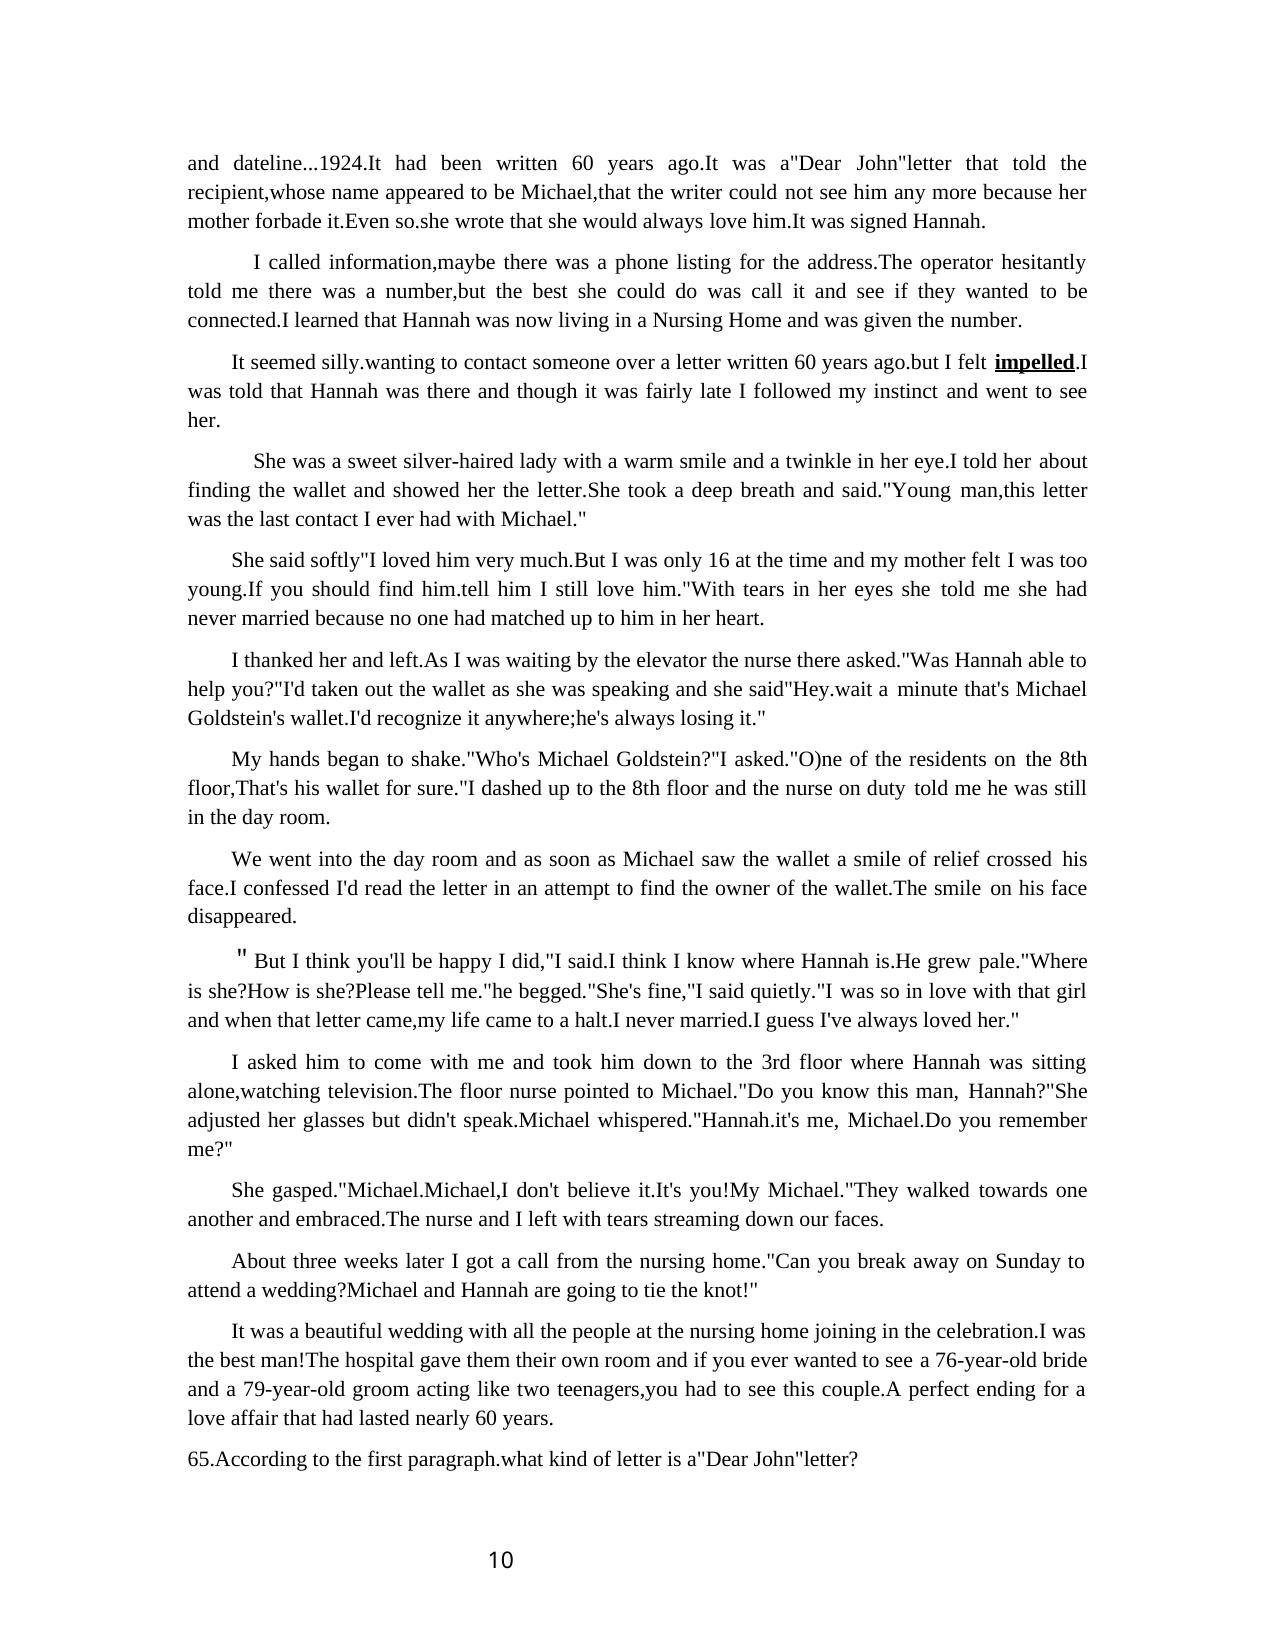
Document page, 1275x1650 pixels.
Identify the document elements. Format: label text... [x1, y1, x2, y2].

text My hands began to shake."Who's Michael Goldstein?"I asked."O)ne of the residents on the 8th floor,That's his wallet for sure."I dashed up to the 8th floor and the nurse on duty told me he was still in the day room. [187, 746, 1087, 829]
text She gasped."Michael.Michael,I don't believe it.It's you!My Michael."They walked towards one another and embraced.The nurse and I left with tears streaming down our faces. [187, 1177, 1087, 1231]
text I called information,maybe there was a phone listing for the address.The operator hesitantly told me there was a number,but the best she could do was call it and see if they wanted to be connected.I learned that Hannah was now living in a Nursing Home and was given the number. [187, 249, 1087, 332]
text It was a beautiful wedding with all the people at the nursing home joining in the celebration.I was the best man!The hospital gave them their own room and if you ever wanted to see a 76-year-old bride and a 79-year-old groom acting like two teenagers,you had to see this couple.A perfect ending for a love affair that had lasted nearly 60 years. [187, 1318, 1087, 1430]
text 65.According to the first paragraph.what kind of letter is a"Dear John"letter? [187, 1446, 1087, 1472]
text It seemed silly.wanting to contact someone over a letter written 60 years ago.but I felt impelled.I was told that Hannah was there and though it was fairly late I followed my instinct and went to see her. [187, 349, 1087, 432]
text We went into the day room and as soon as Michael saw the wallet a smile of relief crossed his face.I confessed I'd read the letter in an attempt to find the owner of the wallet.The smile on his face disappeared. [187, 846, 1087, 929]
text ＂But I think you'll be happy I did,"I said.I think I know where Hannah is.He grew pale."Where is she?How is she?Please tell me."he begged."She's fine,"I said quietly."I was so in love with that girl and when that letter came,my life came to a halt.I never married.I guess I've always loved her." [187, 945, 1087, 1033]
text I asked him to come with me and took him down to the 3rd floor where Hannah was sitting alone,watching television.The floor nurse pointed to Michael."Do you know this man, Hannah?"She adjusted her glasses but didn't speak.Michael whispered."Hannah.it's me, Michael.Do you remember me?" [187, 1049, 1087, 1161]
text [187, 150, 1087, 233]
text She was a sweet silver-haired lady with a warm smile and a twinkle in her eye.I told her about finding the wallet and showed her the letter.She took a deep breath and said."Young man,this letter was the last contact I ever had with Michael." [187, 448, 1087, 531]
text I thanked her and left.As I was waiting by the elevator the nurse there asked."Was Hannah able to help you?"I'd taken out the wallet as she was speaking and she said"Hey.wait a minute that's Michael Goldstein's wallet.I'd recognize it anywhere;he's always losing it." [187, 647, 1087, 730]
text About three weeks later I got a call from the nursing home."Can you break away on Sunday to attend a wedding?Michael and Hannah are going to tie the knot!" [187, 1248, 1087, 1302]
text She said softly"I loved him very much.But I was only 16 at the time and my mother felt I was too young.If you should find him.tell him I still love him."With tears in her eyes she told me she had never married because no one had matched up to him in her heart. [187, 547, 1087, 631]
